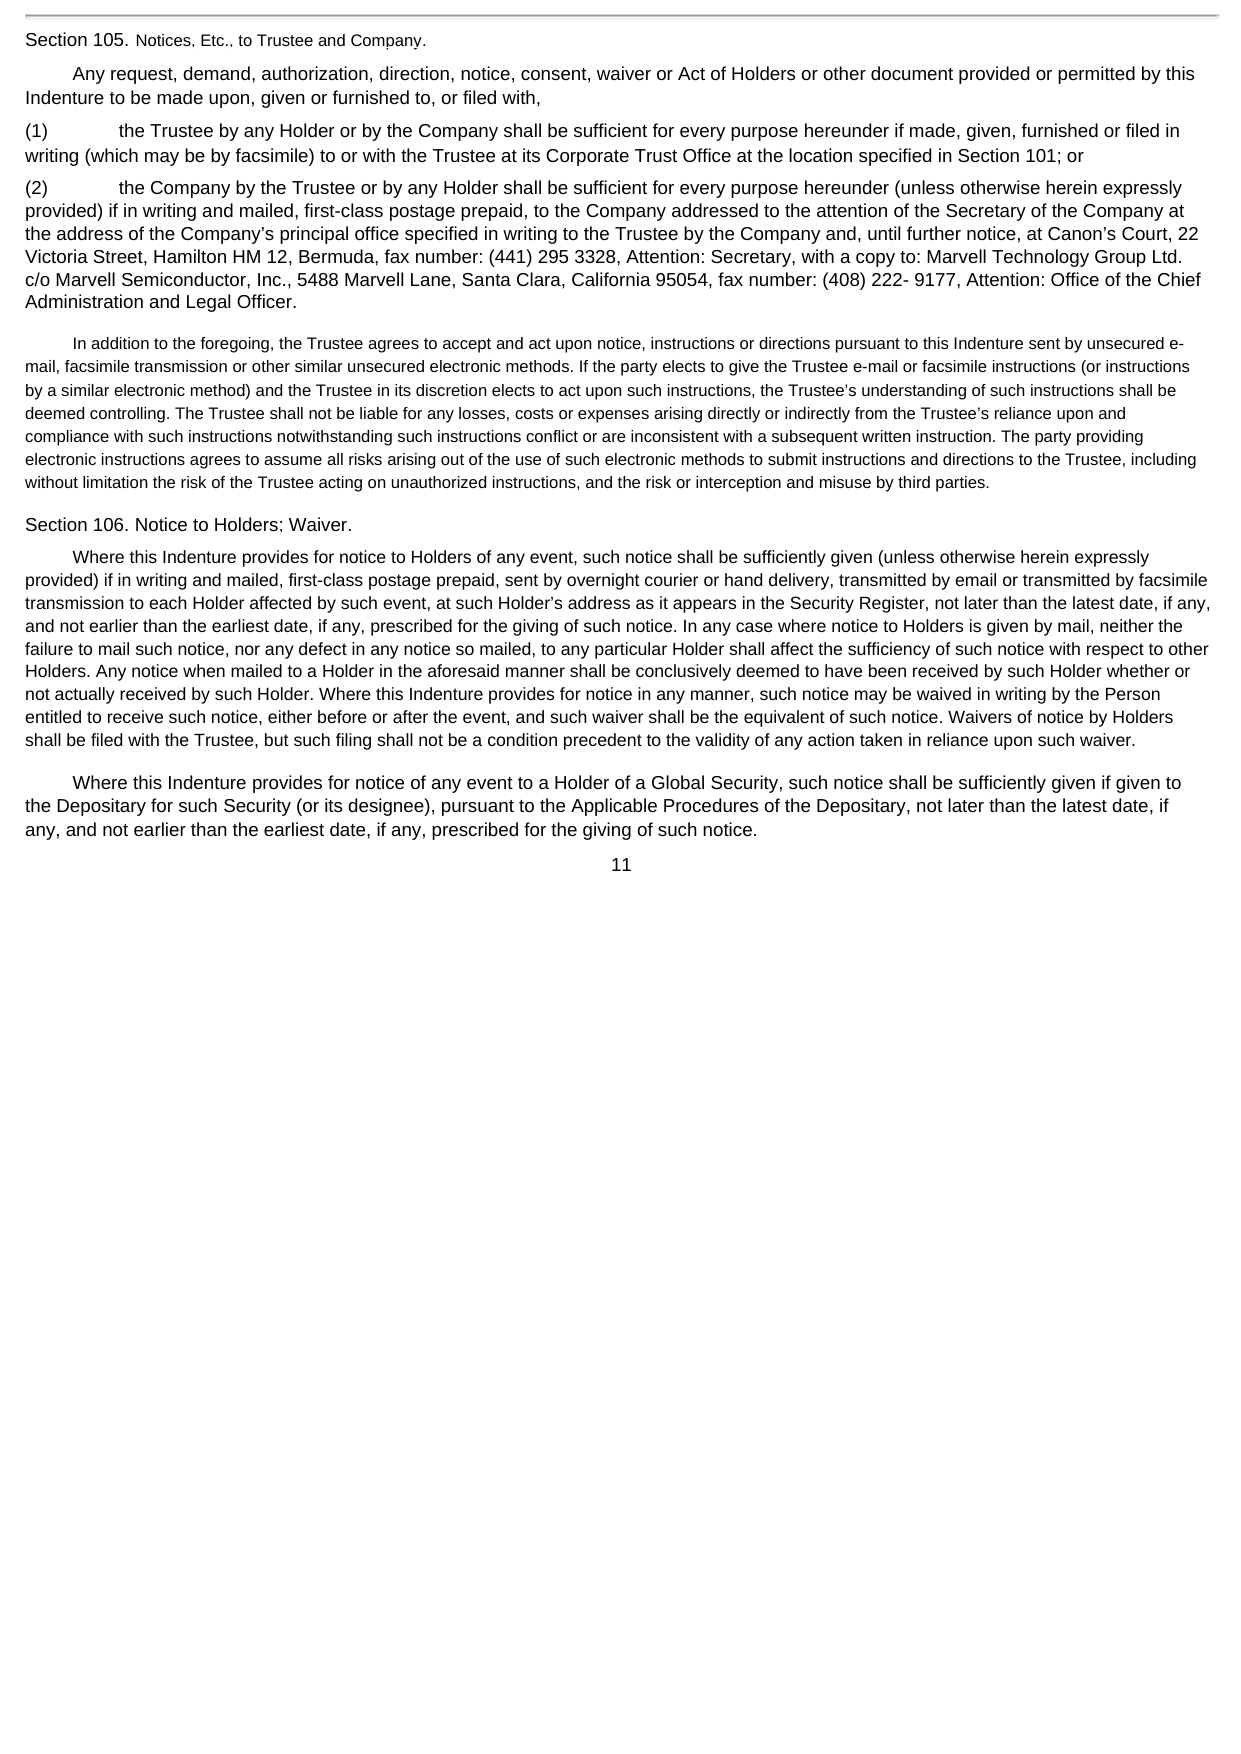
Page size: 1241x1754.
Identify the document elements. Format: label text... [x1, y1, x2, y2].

list the Trustee by any Holder or by the Company shall be sufficient for every purpose hereunder if made, given, furnished or filed in writing (which may be by facsimile) to or with the Trustee at its Corporate Trust Office at the location specified in Section 101; or [25, 120, 1213, 166]
text Any request, demand, authorization, direction, notice, consent, waiver or Act of Holders or other document provided or permitted by this Indenture to be made upon, given or furnished to, or filed with, [25, 62, 1199, 109]
text Section 105. Notices, Etc., to Trustee and Company. [25, 28, 1213, 50]
picture [23, 14, 1220, 21]
list the Company by the Trustee or by any Holder shall be sufficient for every purpose hereunder (unless otherwise herein expressly provided) if in writing and mailed, first-class postage prepaid, to the Company addressed to the attention of the Secretary of the Company at the address of the Company’s principal office specified in writing to the Trustee by the Company and, until further notice, at Canon’s Court, 22 Victoria Street, Hamilton HM 12, Bermuda, fax number: (441) 295 3328, Attention: Secretary, with a copy to: Marvell Technology Group Ltd. c/o Marvell Semiconductor, Inc., 5488 Marvell Lane, Santa Clara, California 95054, fax number: (408) 222- 9177, Attention: Office of the Chief Administration and Legal Officer. [25, 177, 1213, 313]
text Section 106. Notice to Holders; Waiver. [25, 513, 1213, 535]
text Where this Indenture provides for notice of any event to a Holder of a Global Security, such notice shall be sufficiently given if given to the Depositary for such Security (or its designee), pursuant to the Applicable Procedures of the Depositary, not later than the latest date, if any, and not earlier than the earliest date, if any, prescribed for the giving of such notice. [25, 771, 1209, 840]
text Where this Indenture provides for notice to Holders of any event, such notice shall be sufficiently given (unless otherwise herein expressly provided) if in writing and mailed, first-class postage prepaid, sent by overnight courier or hand delivery, transmitted by email or transmitted by facsimile transmission to each Holder affected by such event, at such Holder’s address as it appears in the Security Register, not later than the latest date, if any, and not earlier than the earliest date, if any, prescribed for the giving of such notice. In any case where notice to Holders is given by mail, neither the failure to mail such notice, nor any defect in any notice so mailed, to any particular Holder shall affect the sufficiency of such notice with respect to other Holders. Any notice when mailed to a Holder in the aforesaid manner shall be conclusively deemed to have been received by such Holder whether or not actually received by such Holder. Where this Indenture provides for notice in any manner, such notice may be waived in writing by the Person entitled to receive such notice, either before or after the event, and such waiver shall be the equivalent of such notice. Waivers of notice by Holders shall be filed with the Trustee, but such filing shall not be a condition precedent to the validity of any action taken in reliance upon such waiver. [25, 547, 1213, 750]
text 11 [25, 854, 1217, 876]
text In addition to the foregoing, the Trustee agrees to accept and act upon notice, instructions or directions pursuant to this Indenture sent by unsecured e-mail, facsimile transmission or other similar unsecured electronic methods. If the party elects to give the Trustee e-mail or facsimile instructions (or instructions by a similar electronic method) and the Trustee in its discretion elects to act upon such instructions, the Trustee’s understanding of such instructions shall be deemed controlling. The Trustee shall not be liable for any losses, costs or expenses arising directly or indirectly from the Trustee’s reliance upon and compliance with such instructions notwithstanding such instructions conflict or are inconsistent with a subsequent written instruction. The party providing electronic instructions agrees to assume all risks arising out of the use of such electronic methods to submit instructions and directions to the Trustee, including without limitation the risk of the Trustee acting on unauthorized instructions, and the risk or interception and misuse by third parties. [25, 334, 1201, 492]
